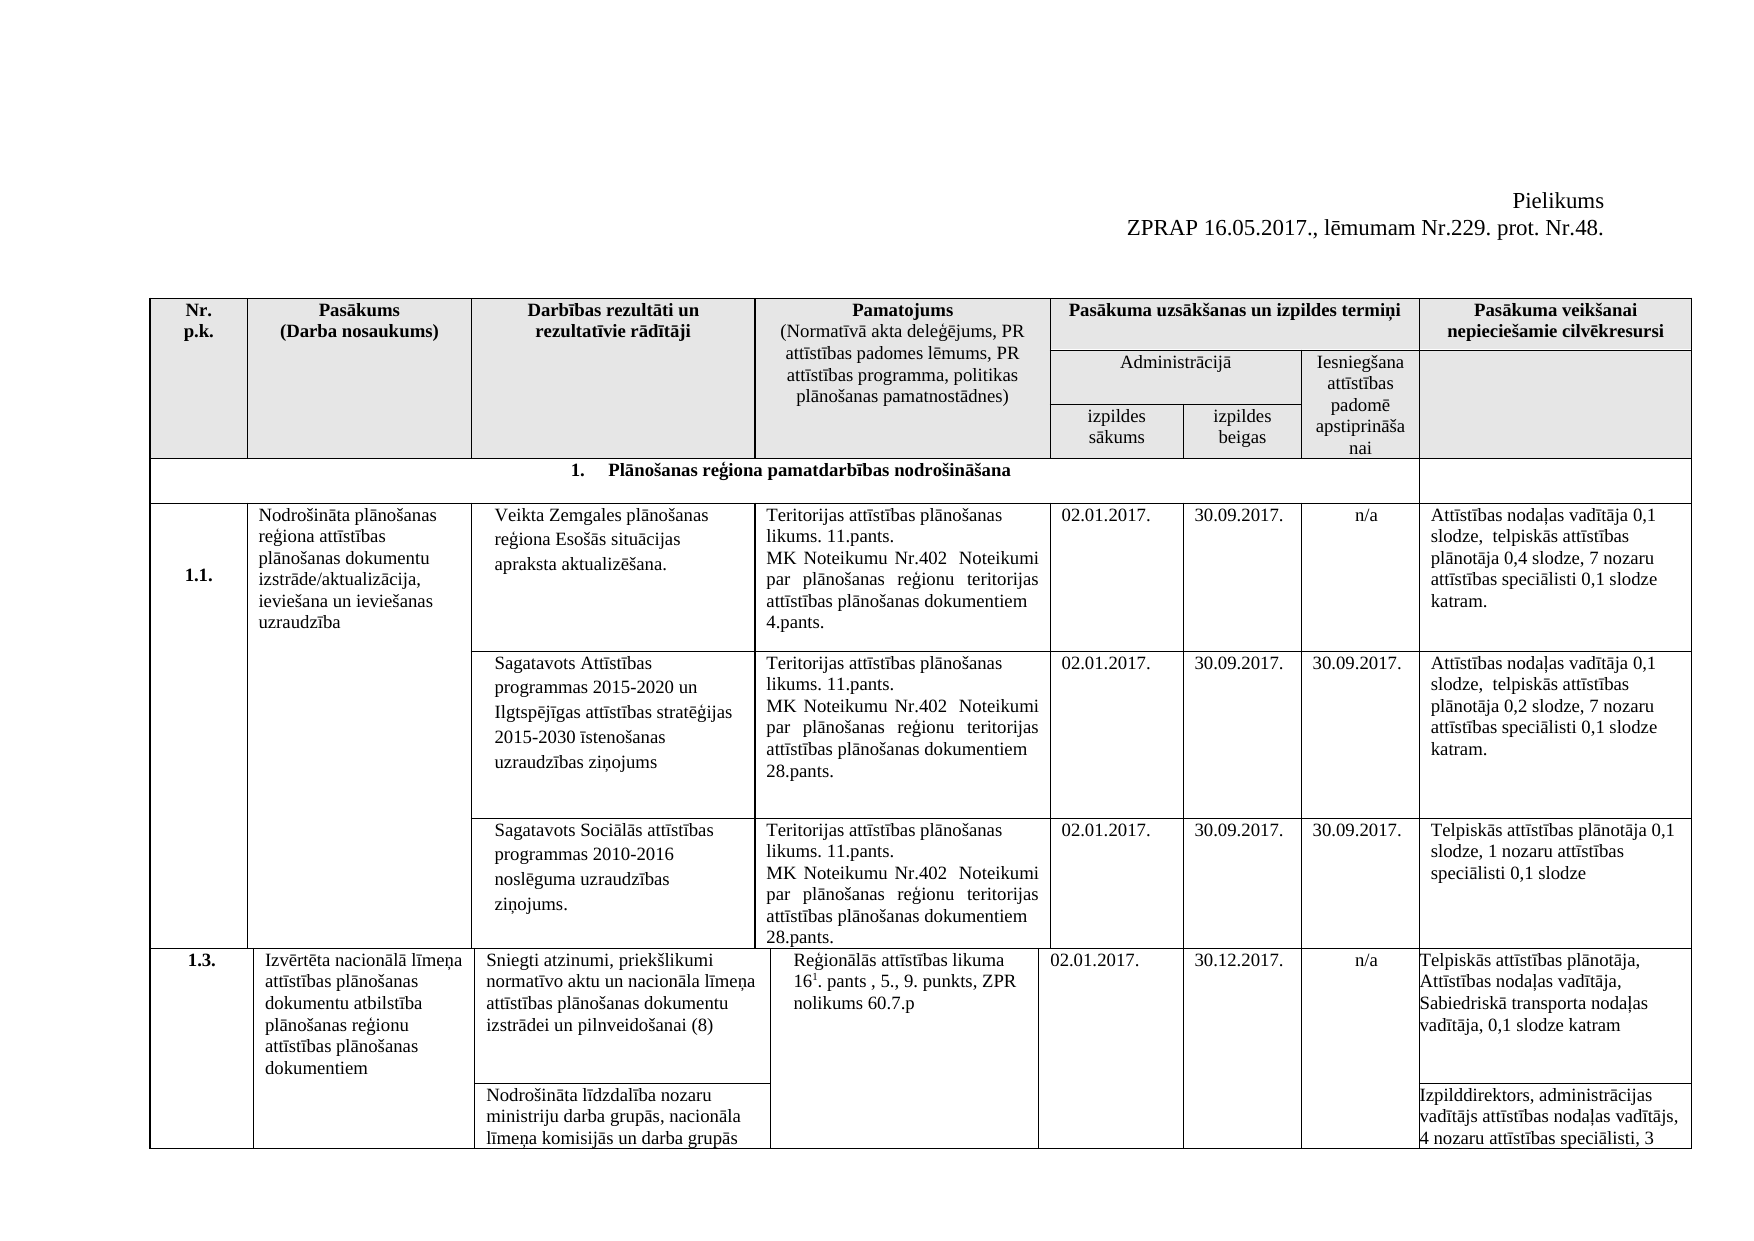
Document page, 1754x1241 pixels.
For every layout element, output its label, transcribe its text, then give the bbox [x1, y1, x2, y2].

table_header Nr. p.k. [151, 299, 247, 458]
table_cell 30.09.2017. [1302, 652, 1419, 817]
table_cell 30.12.2017. [1184, 949, 1301, 1148]
table_cell Sniegti atzinumi, priekšlikumi normatīvo aktu un nacionāla līmeņa attīstības plānošanas dokumentu izstrādei un pilnveidošanai (8) [475, 949, 770, 1082]
table_header Pasākums (Darba nosaukums) [248, 299, 471, 458]
table_cell n/a [1302, 504, 1419, 651]
table_cell Plānošanas reģiona pamatdarbības nodrošināšana [151, 459, 1419, 502]
table_cell 30.09.2017. [1184, 504, 1301, 651]
table_cell Izvērtēta nacionālā līmeņa attīstības plānošanas dokumentu atbilstība plānošanas reģionu attīstības plānošanas dokumentiem [254, 949, 474, 1148]
table_cell [1420, 351, 1691, 458]
table_cell Reģionālās attīstības likuma 161. pants , 5., 9. punkts, ZPR nolikums 60.7.p [771, 949, 1038, 1148]
table_cell 02.01.2017. [1051, 504, 1183, 651]
table_cell 1.1. [151, 504, 247, 948]
table_header Pasākuma uzsākšanas un izpildes termiņi [1051, 299, 1419, 349]
table_cell Sagatavots Sociālās attīstības programmas 2010-2016 noslēguma uzraudzības ziņojums. [472, 819, 754, 948]
table_cell Attīstības nodaļas vadītāja 0,1 slodze, telpiskās attīstības plānotāja 0,4 slodze, 7 nozaru attīstības speciālisti 0,1 slodze katram. [1420, 504, 1691, 651]
table_cell Telpiskās attīstības plānotāja 0,1 slodze, 1 nozaru attīstības speciālisti 0,1 slodze [1420, 819, 1691, 948]
table_cell Telpiskās attīstības plānotāja, Attīstības nodaļas vadītāja, Sabiedriskā transporta nodaļas vadītāja, 0,1 slodze katram [1420, 949, 1691, 1082]
table_header Pamatojums (Normatīvā deleģējums, PR attīstības padomes , PR attīstības programma, politikas plānošanas pamatnostādnes) [756, 299, 1050, 458]
table_cell Veikta Zemgales plānošanas reģiona Esošās situācijas apraksta aktualizēšana. [472, 504, 754, 651]
text Pielikums [150, 187, 1604, 214]
table_header Darbības rezultāti un rezultatīvie rādītāji [472, 299, 754, 458]
table_cell Attīstības nodaļas vadītāja 0,1 slodze, telpiskās attīstības plānotāja 0,2 slodze, 7 nozaru attīstības speciālisti 0,1 slodze katram. [1420, 652, 1691, 817]
table_cell 30.09.2017. [1184, 652, 1301, 817]
table_cell Teritorijas attīstības plānošanas likums. 11.pants. MK Noteikumu Nr.402 Noteikumi par plānošanas reģionu teritorijas attīstības plānošanas dokumentiem 28.pants. [756, 819, 1050, 948]
table_cell [1420, 459, 1691, 502]
table_cell 30.09.2017. [1302, 819, 1419, 948]
text ZPRAP 16.05.2017., lēmumam Nr.229. prot. Nr.48. [150, 214, 1604, 240]
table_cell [475, 1084, 770, 1148]
table_cell 1.3. [151, 949, 253, 1148]
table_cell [1420, 1084, 1691, 1148]
table_cell Iesniegšana attīstības padomē apstiprināšanai [1302, 351, 1419, 458]
table_cell Teritorijas attīstības plānošanas likums. 11.pants. MK Noteikumu Nr.402 Noteikumi par plānošanas reģionu teritorijas attīstības plānošanas dokumentiem 4.pants. [756, 504, 1050, 651]
table_cell 02.01.2017. [1051, 652, 1183, 817]
table_cell izpildes sākums [1051, 405, 1183, 458]
table_header Pasākuma veikšanai nepieciešamie cilvēkresursi [1420, 299, 1691, 349]
table_cell 02.01.2017. [1039, 949, 1183, 1148]
table_cell n/a [1302, 949, 1419, 1148]
table_cell izpildes beigas [1184, 405, 1301, 458]
table_cell Teritorijas attīstības plānošanas likums. 11.pants. MK Noteikumu Nr.402 Noteikumi par plānošanas reģionu teritorijas attīstības plānošanas dokumentiem 28.pants. [756, 652, 1050, 817]
table_cell Administrācijā [1051, 351, 1301, 404]
table_cell Nodrošināta plānošanas reģiona attīstības plānošanas dokumentu izstrāde/aktualizācija, ieviešana un ieviešanas uzraudzība [248, 504, 471, 948]
table_cell 30.09.2017. [1184, 819, 1301, 948]
table_cell Sagatavots Attīstības programmas 2015-2020 un Ilgtspējīgas attīstības stratēģijas 2015-2030 īstenošanas uzraudzības ziņojums [472, 652, 754, 817]
table_cell 02.01.2017. [1051, 819, 1183, 948]
